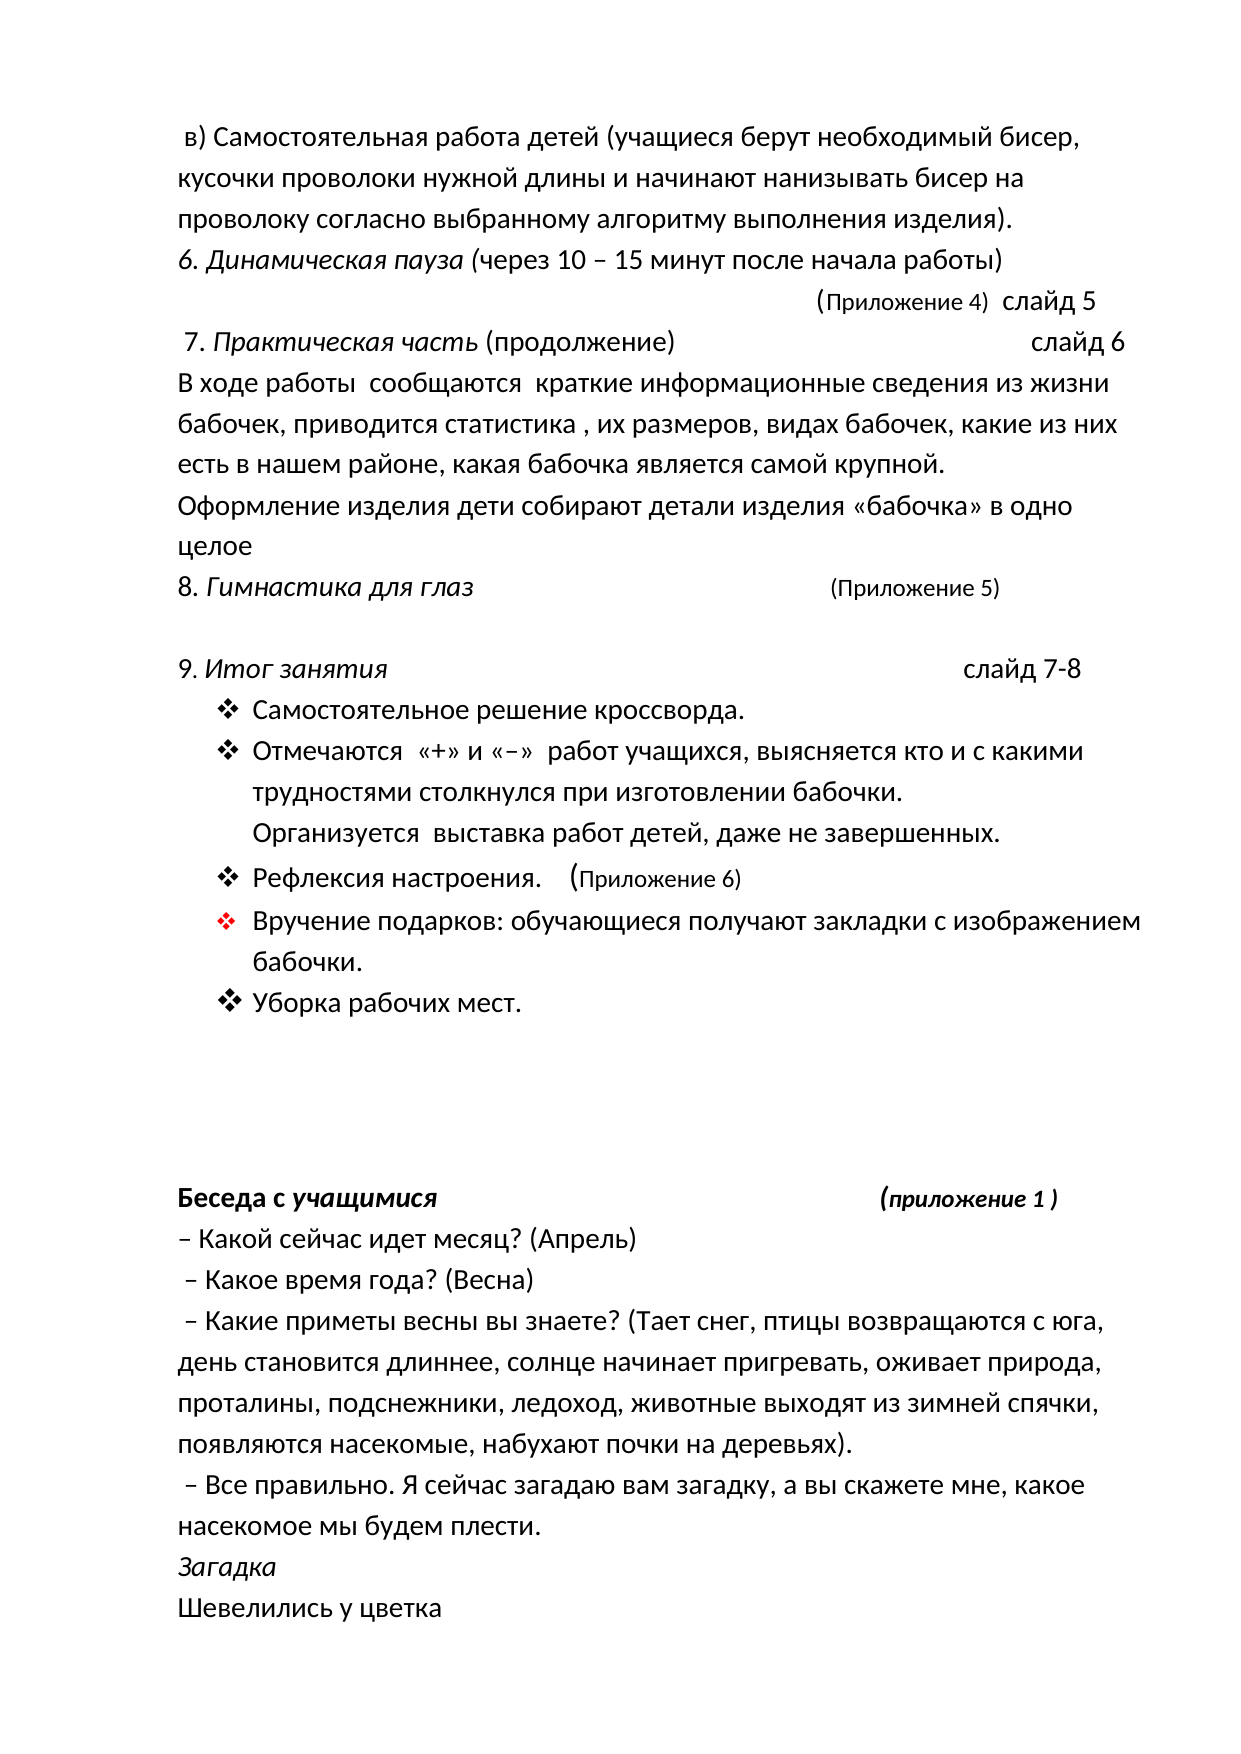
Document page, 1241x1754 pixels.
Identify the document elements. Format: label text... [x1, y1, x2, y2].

text – Какие приметы весны вы знаете? (Тает снег, птицы возвращаются с юга, день становится длиннее, солнце начинает пригревать, оживает природа, проталины, подснежники, ледоход, животные выходят из зимней спячки, появляются насекомые, набухают почки на деревьях). [177, 1302, 1152, 1461]
text Беседа с учащимися (приложение 1 ) [177, 1179, 1152, 1215]
text Оформление изделия дети собирают детали изделия «бабочка» в одно целое [177, 487, 1152, 563]
list Уборка рабочих мест. [215, 984, 1152, 1019]
text – Все правильно. Я сейчас загадаю вам загадку, а вы скажете мне, какое насекомое мы будем плести. [177, 1466, 1152, 1543]
list Отмечаются «+» и «–» работ учащихся, выясняется кто и с какими трудностями столкнулся при изготовлении бабочки. Организуется выставка работ детей, даже не завершенных. [215, 732, 1152, 850]
text 6. Динамическая пауза (через 10 – 15 минут после начала работы) [177, 241, 1152, 277]
text в) Самостоятельная работа детей (учащиеся берут необходимый бисер, кусочки проволоки нужной длины и начинают нанизывать бисер на проволоку согласно выбранному алгоритму выполнения изделия). [177, 118, 1152, 236]
text В ходе работы сообщаются краткие информационные сведения из жизни бабочек, приводится статистика , их размеров, видах бабочек, какие из них есть в нашем районе, какая бабочка является самой крупной. [177, 364, 1152, 481]
text 9. Итог занятия слайд 7-8 [177, 650, 1152, 686]
text (Приложение 4) слайд 5 [177, 282, 1152, 317]
text Загадка [177, 1548, 1152, 1584]
text Шевелились у цветка [177, 1589, 1152, 1624]
text – Какое время года? (Весна) [177, 1261, 1152, 1297]
text – Какой сейчас идет месяц? (Апрель) [177, 1221, 1152, 1256]
list Рефлексия настроения. (Приложение 6) [215, 855, 1152, 896]
list Вручение подарков: обучающиеся получают закладки с изображением бабочки. [215, 902, 1152, 978]
text 8. Гимнастика для глаз (Приложение 5) [177, 568, 1152, 604]
list Самостоятельное решение кроссворда. [215, 691, 1152, 727]
text 7. Практическая часть (продолжение) слайд 6 [177, 323, 1152, 358]
